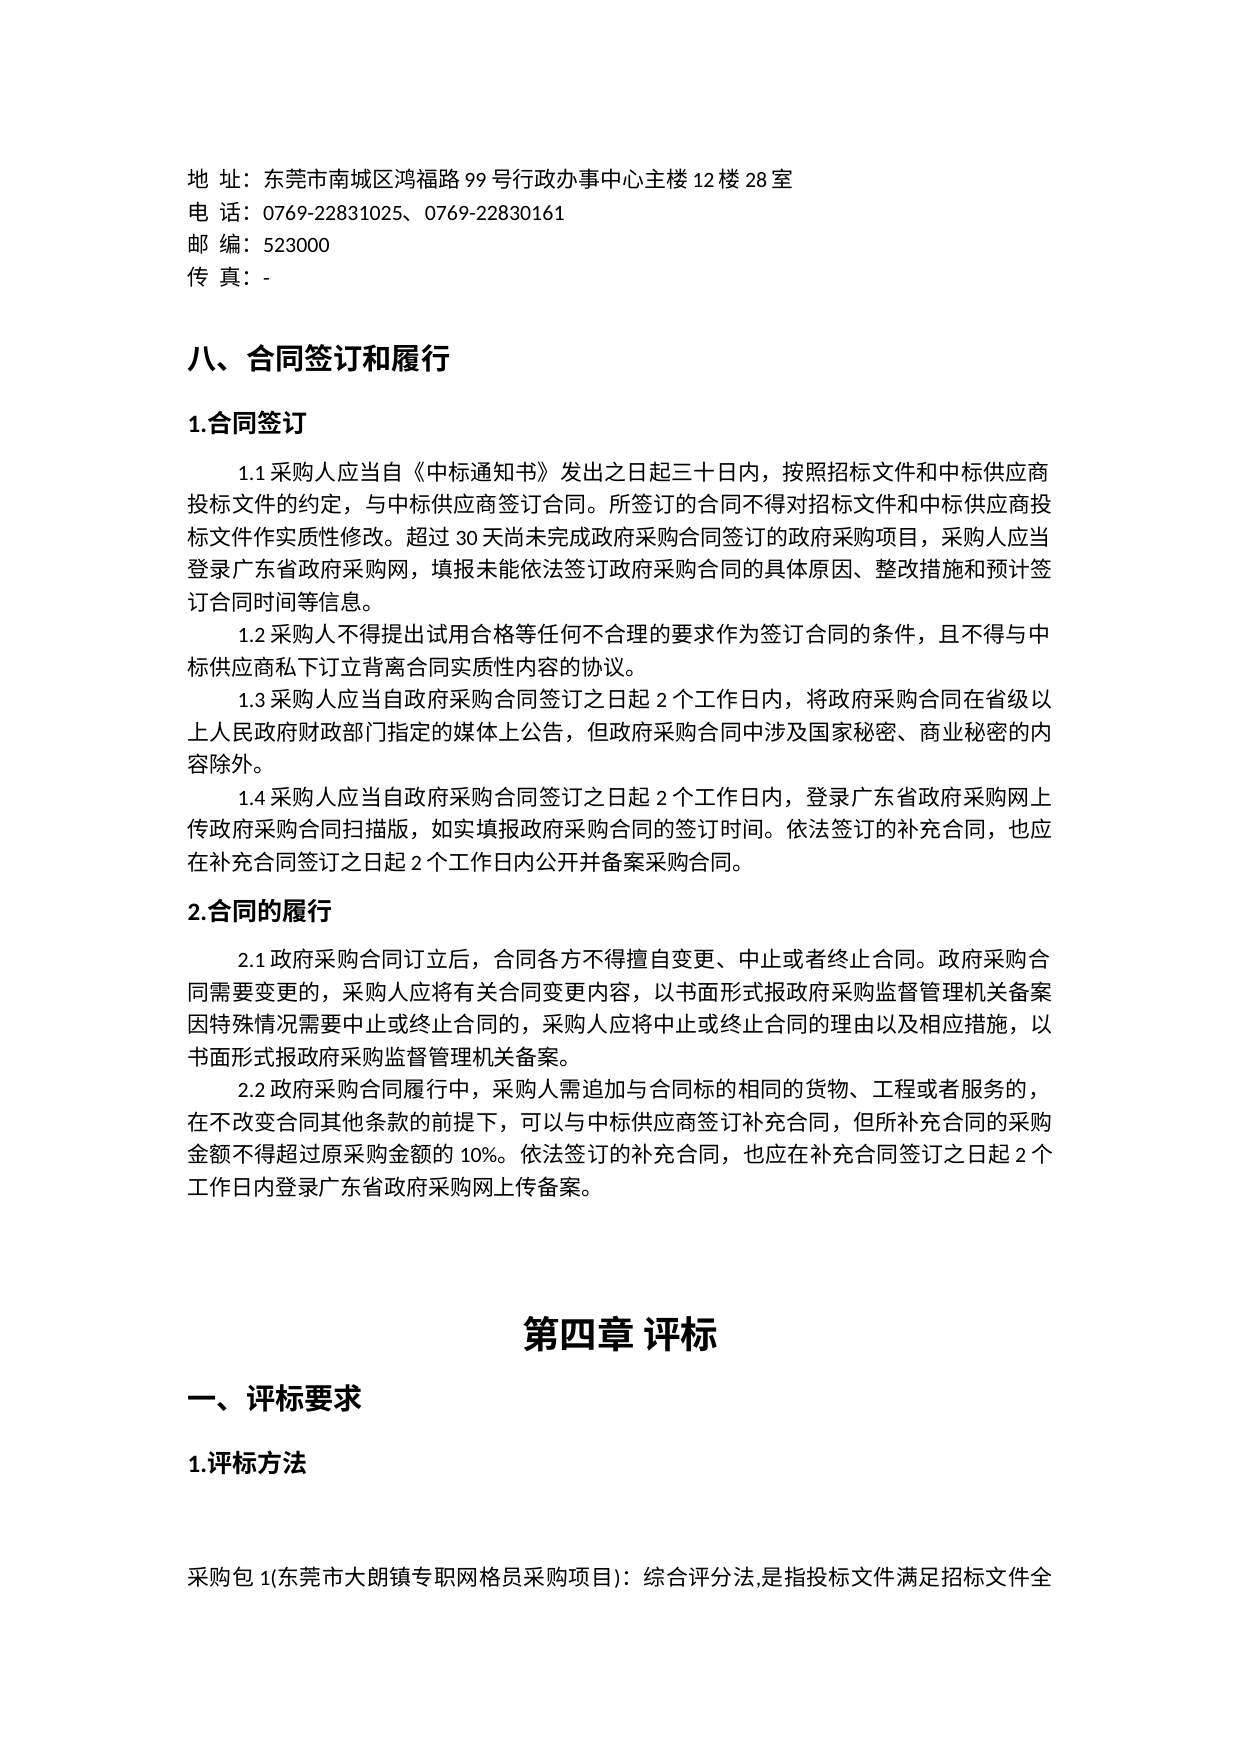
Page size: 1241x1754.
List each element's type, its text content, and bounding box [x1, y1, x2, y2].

text 邮 编：523000 [187, 227, 1053, 259]
text 1.1采购人应当自《中标通知书》发出之日起三十日内，按照招标文件和中标供应商投标文件的约定，与中标供应商签订合同。所签订的合同不得对招标文件和中标供应商投标文件作实质性修改。超过30天尚未完成政府采购合同签订的政府采购项目，采购人应当登录广东省政府采购网，填报未能依法签订政府采购合同的具体原因、整改措施和预计签订合同时间等信息。 [187, 454, 1053, 617]
text 传 真：- [187, 259, 1053, 292]
text 第四章 评标 [187, 1299, 1053, 1364]
text 1.2采购人不得提出试用合格等任何不合理的要求作为签订合同的条件，且不得与中标供应商私下订立背离合同实质性内容的协议。 [187, 617, 1053, 682]
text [187, 1559, 1053, 1592]
text 电 话：0769-22831025、0769-22830161 [187, 194, 1053, 227]
text 2.2政府采购合同履行中，采购人需追加与合同标的相同的货物、工程或者服务的，在不改变合同其他条款的前提下，可以与中标供应商签订补充合同，但所补充合同的采购金额不得超过原采购金额的10%。依法签订的补充合同，也应在补充合同签订之日起2个工作日内登录广东省政府采购网上传备案。 [187, 1072, 1053, 1202]
text 1.4采购人应当自政府采购合同签订之日起2个工作日内，登录广东省政府采购网上传政府采购合同扫描版，如实填报政府采购合同的签订时间。依法签订的补充合同，也应在补充合同签订之日起2个工作日内公开并备案采购合同。 [187, 779, 1053, 877]
text 2.合同的履行 [187, 877, 1053, 942]
text 1.合同签订 [187, 389, 1053, 454]
text 1.评标方法 [187, 1429, 1053, 1494]
text 1.3采购人应当自政府采购合同签订之日起2个工作日内，将政府采购合同在省级以上人民政府财政部门指定的媒体上公告，但政府采购合同中涉及国家秘密、商业秘密的内容除外。 [187, 682, 1053, 779]
text 一、评标要求 [187, 1364, 1053, 1429]
text 八、合同签订和履行 [187, 324, 1053, 389]
text 地 址：东莞市南城区鸿福路99号行政办事中心主楼12楼28室 [187, 162, 1053, 194]
text 2.1政府采购合同订立后，合同各方不得擅自变更、中止或者终止合同。政府采购合同需要变更的，采购人应将有关合同变更内容，以书面形式报政府采购监督管理机关备案；因特殊情况需要中止或终止合同的，采购人应将中止或终止合同的理由以及相应措施，以书面形式报政府采购监督管理机关备案。 [187, 942, 1053, 1072]
